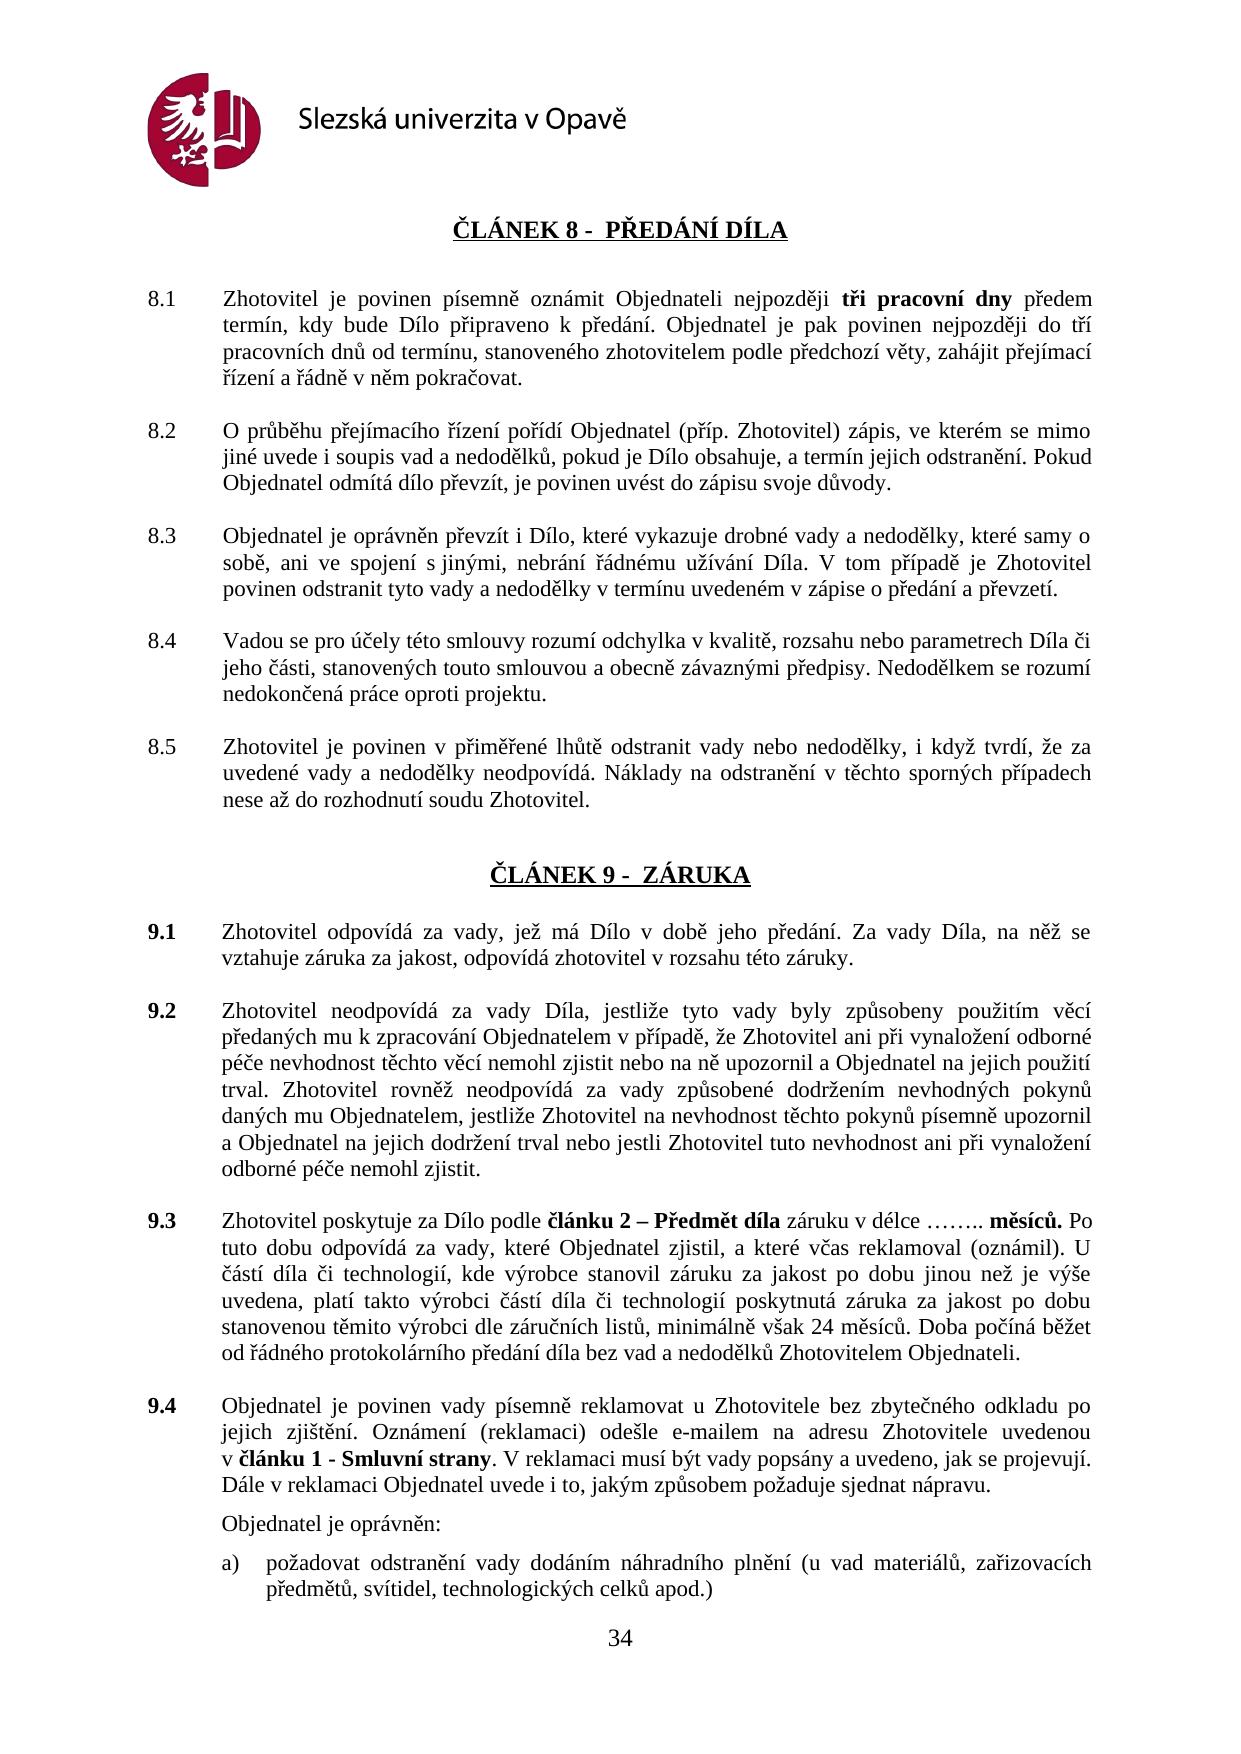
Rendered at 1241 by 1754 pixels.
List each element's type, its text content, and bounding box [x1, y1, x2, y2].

list Zhotovitel neodpovídá za vady Díla, jestliže tyto vady byly způsobeny použitím věcí předaných mu k zpracování Objednatelem v případě, že Zhotovitel ani při vynaložení odborné péče nevhodnost těchto věcí nemohl zjistit nebo na ně upozornil a Objednatel na jejich použití trval. Zhotovitel rovněž neodpovídá za vady způsobené dodržením nevhodných pokynů daných mu Objednatelem, jestliže Zhotovitel na nevhodnost těchto pokynů písemně upozornil a Objednatel na jejich dodržení trval nebo jestli Zhotovitel tuto nevhodnost ani při vynaložení odborné péče nemohl zjistit. [148, 997, 1093, 1181]
list Zhotovitel poskytuje za Dílo podle článku 2 – Předmět díla záruku v délce …….. měsíců. Po tuto dobu odpovídá za vady, které Objednatel zjistil, a které včas reklamoval (oznámil). U částí díla či technologií, kde výrobce stanovil záruku za jakost po dobu jinou než je výše uvedena, platí takto výrobci částí díla či technologií poskytnutá záruka za jakost po dobu stanovenou těmito výrobci dle záručních listů, minimálně však 24 měsíců. Doba počíná běžet od řádného protokolárního předání díla bez vad a nedodělků Zhotovitelem Objednateli. [148, 1208, 1093, 1366]
text ČLÁNEK 8 - PŘEDÁNÍ DÍLA [148, 215, 1093, 244]
list Zhotovitel odpovídá za vady, jež má Dílo v době jeho předání. Za vady Díla, na něž se vztahuje záruka za jakost, odpovídá zhotovitel v rozsahu této záruky. [148, 918, 1093, 970]
list Objednatel je oprávněn převzít i Dílo, které vykazuje drobné vady a nedodělky, které samy o sobě, ani ve spojení s jinými, nebrání řádnému užívání Díla. V tom případě je Zhotovitel povinen odstranit tyto vady a nedodělky v termínu uvedeném v zápise o předání a převzetí. [148, 522, 1093, 601]
list O průběhu přejímacího řízení pořídí Objednatel (příp. Zhotovitel) zápis, ve kterém se mimo jiné uvede i soupis vad a nedodělků, pokud je Dílo obsahuje, a termín jejich odstranění. Pokud Objednatel odmítá dílo převzít, je povinen uvést do zápisu svoje důvody. [148, 417, 1093, 496]
text Objednatel je oprávněn: [221, 1510, 1093, 1536]
list Zhotovitel je povinen písemně oznámit Objednateli nejpozději tři pracovní dny předem termín, kdy bude Dílo připraveno k předání. Objednatel je pak povinen nejpozději do tří pracovních dnů od termínu, stanoveného zhotovitelem podle předchozí věty, zahájit přejímací řízení a řádně v něm pokračovat. [148, 285, 1093, 390]
list Vadou se pro účely této smlouvy rozumí odchylka v kvalitě, rozsahu nebo parametrech Díla či jeho části, stanovených touto smlouvou a obecně závaznými předpisy. Nedodělkem se rozumí nedokončená práce oproti projektu. [148, 628, 1093, 707]
list Objednatel je povinen vady písemně reklamovat u Zhotovitele bez zbytečného odkladu po jejich zjištění. Oznámení (reklamaci) odešle e-mailem na adresu Zhotovitele uvedenou v článku 1 - Smluvní strany. V reklamaci musí být vady popsány a uvedeno, jak se projevují. Dále v reklamaci Objednatel uvede i to, jakým způsobem požaduje sjednat nápravu. [148, 1392, 1093, 1497]
list požadovat odstranění vady dodáním náhradního plnění (u vad materiálů, zařizovacích předmětů, svítidel, technologických celků apod.) [221, 1549, 1093, 1602]
list Zhotovitel je povinen v přiměřené lhůtě odstranit vady nebo nedodělky, i když tvrdí, že za uvedené vady a nedodělky neodpovídá. Náklady na odstranění v těchto sporných případech nese až do rozhodnutí soudu Zhotovitel. [148, 733, 1093, 812]
text ČLÁNEK 9 - ZÁRUKA [148, 860, 1093, 889]
picture [147, 73, 626, 187]
